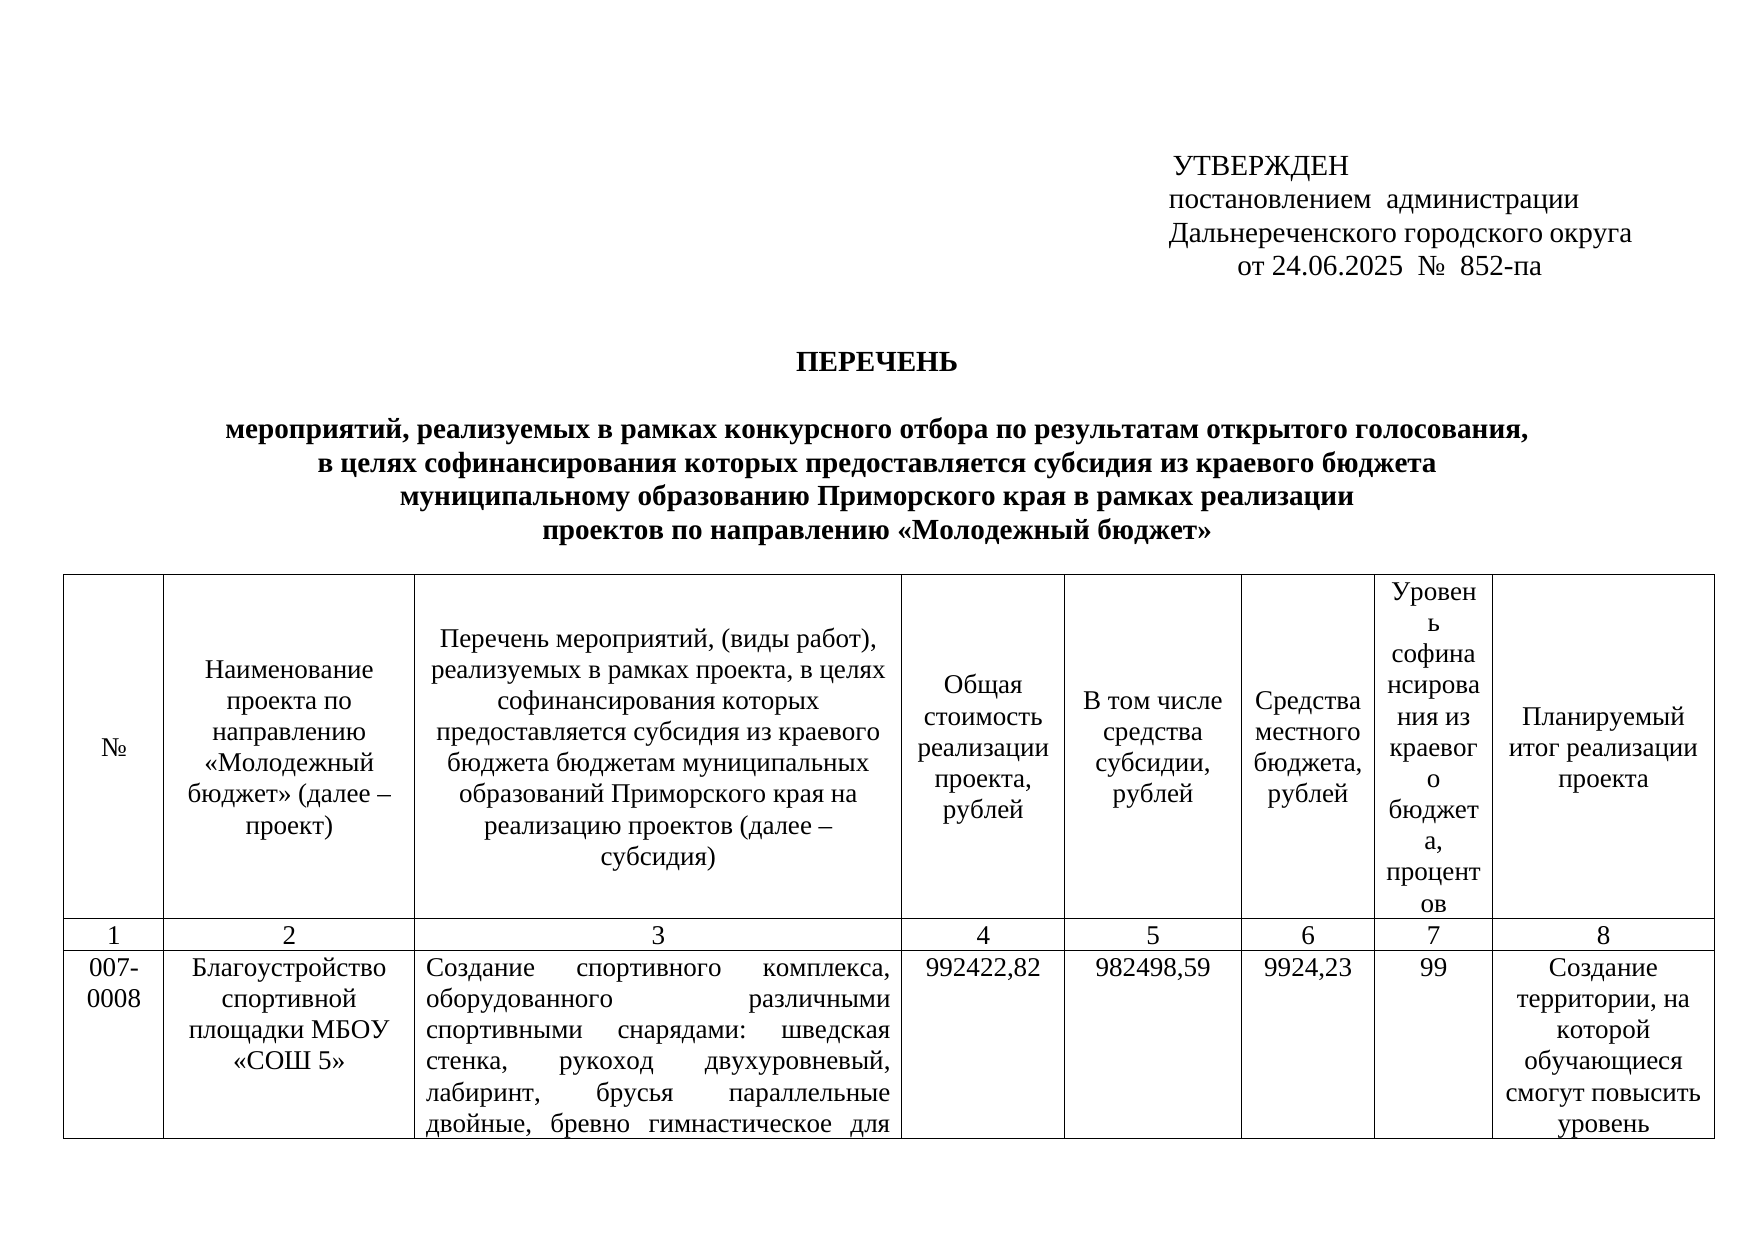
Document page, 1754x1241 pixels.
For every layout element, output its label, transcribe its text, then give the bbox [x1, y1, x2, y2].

table_cell 6 [1242, 919, 1374, 950]
table_cell 9924,23 [1242, 951, 1374, 1138]
table_header Наименование проекта по направлению «Молодежный бюджет» (далее – проект) [164, 575, 414, 918]
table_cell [415, 951, 901, 1138]
text в целях софинансирования которых предоставляется субсидия из краевого бюджета [75, 445, 1679, 478]
table_header Планируемый итог реализации проекта [1493, 575, 1714, 918]
table_cell 007-0008 [64, 951, 163, 1138]
text Дальнереченского городского округа [75, 215, 1679, 248]
text от 24.06.2025 № 852-па [75, 248, 1679, 282]
table_cell 3 [415, 919, 901, 950]
table_cell 1 [64, 919, 163, 950]
table_header В том числе средства субсидии, рублей [1065, 575, 1241, 918]
text УТВЕРЖДЕН [960, 148, 1679, 181]
table_header № [64, 575, 163, 918]
table_cell 5 [1065, 919, 1241, 950]
table_header Перечень мероприятий, (виды работ), реализуемых в рамках проекта, в целях софинансирования которых предоставляется субсидия из краевого бюджета бюджетам муниципальных образований Приморского края на реализацию проектов (далее – субсидия) [415, 575, 901, 918]
table_cell 7 [1375, 919, 1492, 950]
table_header Общая стоимость реализации проекта, рублей [902, 575, 1064, 918]
text постановлением администрации [75, 181, 1679, 215]
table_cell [164, 951, 414, 1138]
text ПЕРЕЧЕНЬ [75, 344, 1679, 378]
table_cell 2 [164, 919, 414, 950]
text проектов по направлению «Молодежный бюджет» [75, 512, 1679, 545]
table_header Средства местного бюджета, рублей [1242, 575, 1374, 918]
table_header Уровень софинансирования из краевого бюджета, процентов [1375, 575, 1492, 918]
table_cell 982498,59 [1065, 951, 1241, 1138]
table_cell 99 [1375, 951, 1492, 1138]
table_cell 8 [1493, 919, 1714, 950]
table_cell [1493, 951, 1714, 1138]
text мероприятий, реализуемых в рамках конкурсного отбора по результатам открытого голосования, [75, 411, 1679, 445]
table_cell 4 [902, 919, 1064, 950]
text муниципальному образованию Приморского края в рамках реализации [75, 478, 1679, 512]
table_cell 992422,82 [902, 951, 1064, 1138]
